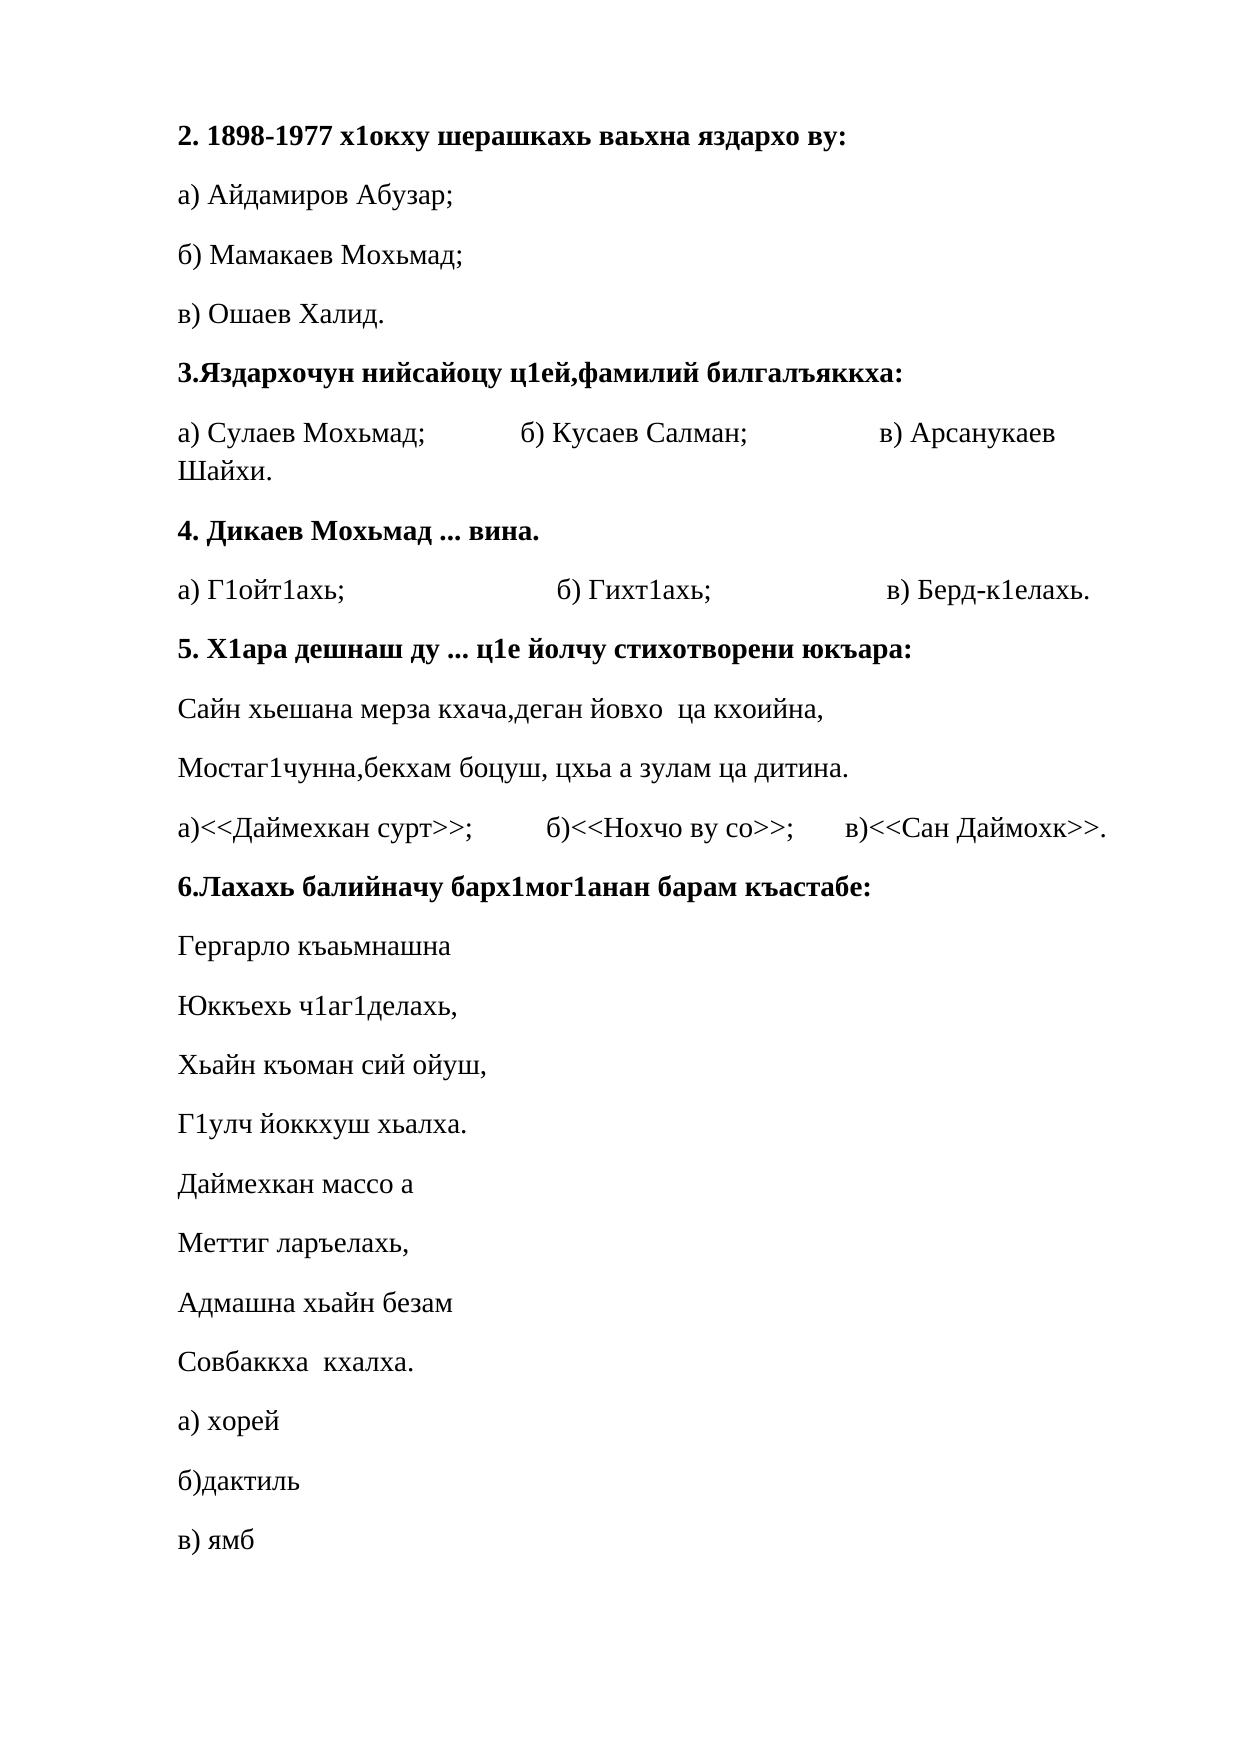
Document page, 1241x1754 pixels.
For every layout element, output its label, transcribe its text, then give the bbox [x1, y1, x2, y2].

text в) ямб [177, 1522, 1152, 1556]
text Мостаг1чунна,бекхам боцуш, цхьа а зулам ца дитина. [177, 750, 1152, 784]
text б) Мамакаев Мохьмад; [177, 237, 1152, 270]
text Сайн хьешана мерза кхача,деган йовхо ца кхоийна, [177, 691, 1152, 724]
text Гергарло къаьмнашна [177, 928, 1152, 962]
text Г1улч йоккхуш хьалха. [177, 1107, 1152, 1140]
text а)<<Даймехкан сурт>>; б)<<Нохчо ву со>>; в)<<Сан Даймохк>>. [177, 810, 1152, 843]
text Юккъехь ч1аг1делахь, [177, 988, 1152, 1021]
text в) Ошаев Халид. [177, 296, 1152, 330]
text 4. Дикаев Мохьмад ... вина. [177, 513, 1152, 546]
text 5. Х1ара дешнаш ду ... ц1е йолчу стихотворени юкъара: [177, 632, 1152, 665]
text Хьайн къоман сий ойуш, [177, 1047, 1152, 1081]
text Меттиг ларъелахь, [177, 1225, 1152, 1259]
text Даймехкан массо а [177, 1166, 1152, 1199]
text а) хорей [177, 1403, 1152, 1437]
text Адмашна хьайн безам [177, 1285, 1152, 1318]
text 6.Лахахь балийначу барх1мог1анан барам къастабе: [177, 869, 1152, 903]
text Совбаккха кхалха. [177, 1344, 1152, 1378]
text а) Г1ойт1ахь; б) Гихт1ахь; в) Берд-к1елахь. [177, 572, 1152, 606]
text а) Сулаев Мохьмад; б) Кусаев Салман; в) Арсанукаев Шайхи. [177, 415, 1152, 487]
text б)дактиль [177, 1463, 1152, 1496]
text 2. 1898-1977 х1окху шерашкахь ваьхна яздархо ву: [177, 118, 1152, 152]
text а) Айдамиров Абузар; [177, 177, 1152, 211]
text 3.Яздархочун нийсайоцу ц1ей,фамилий билгалъяккха: [177, 356, 1152, 389]
